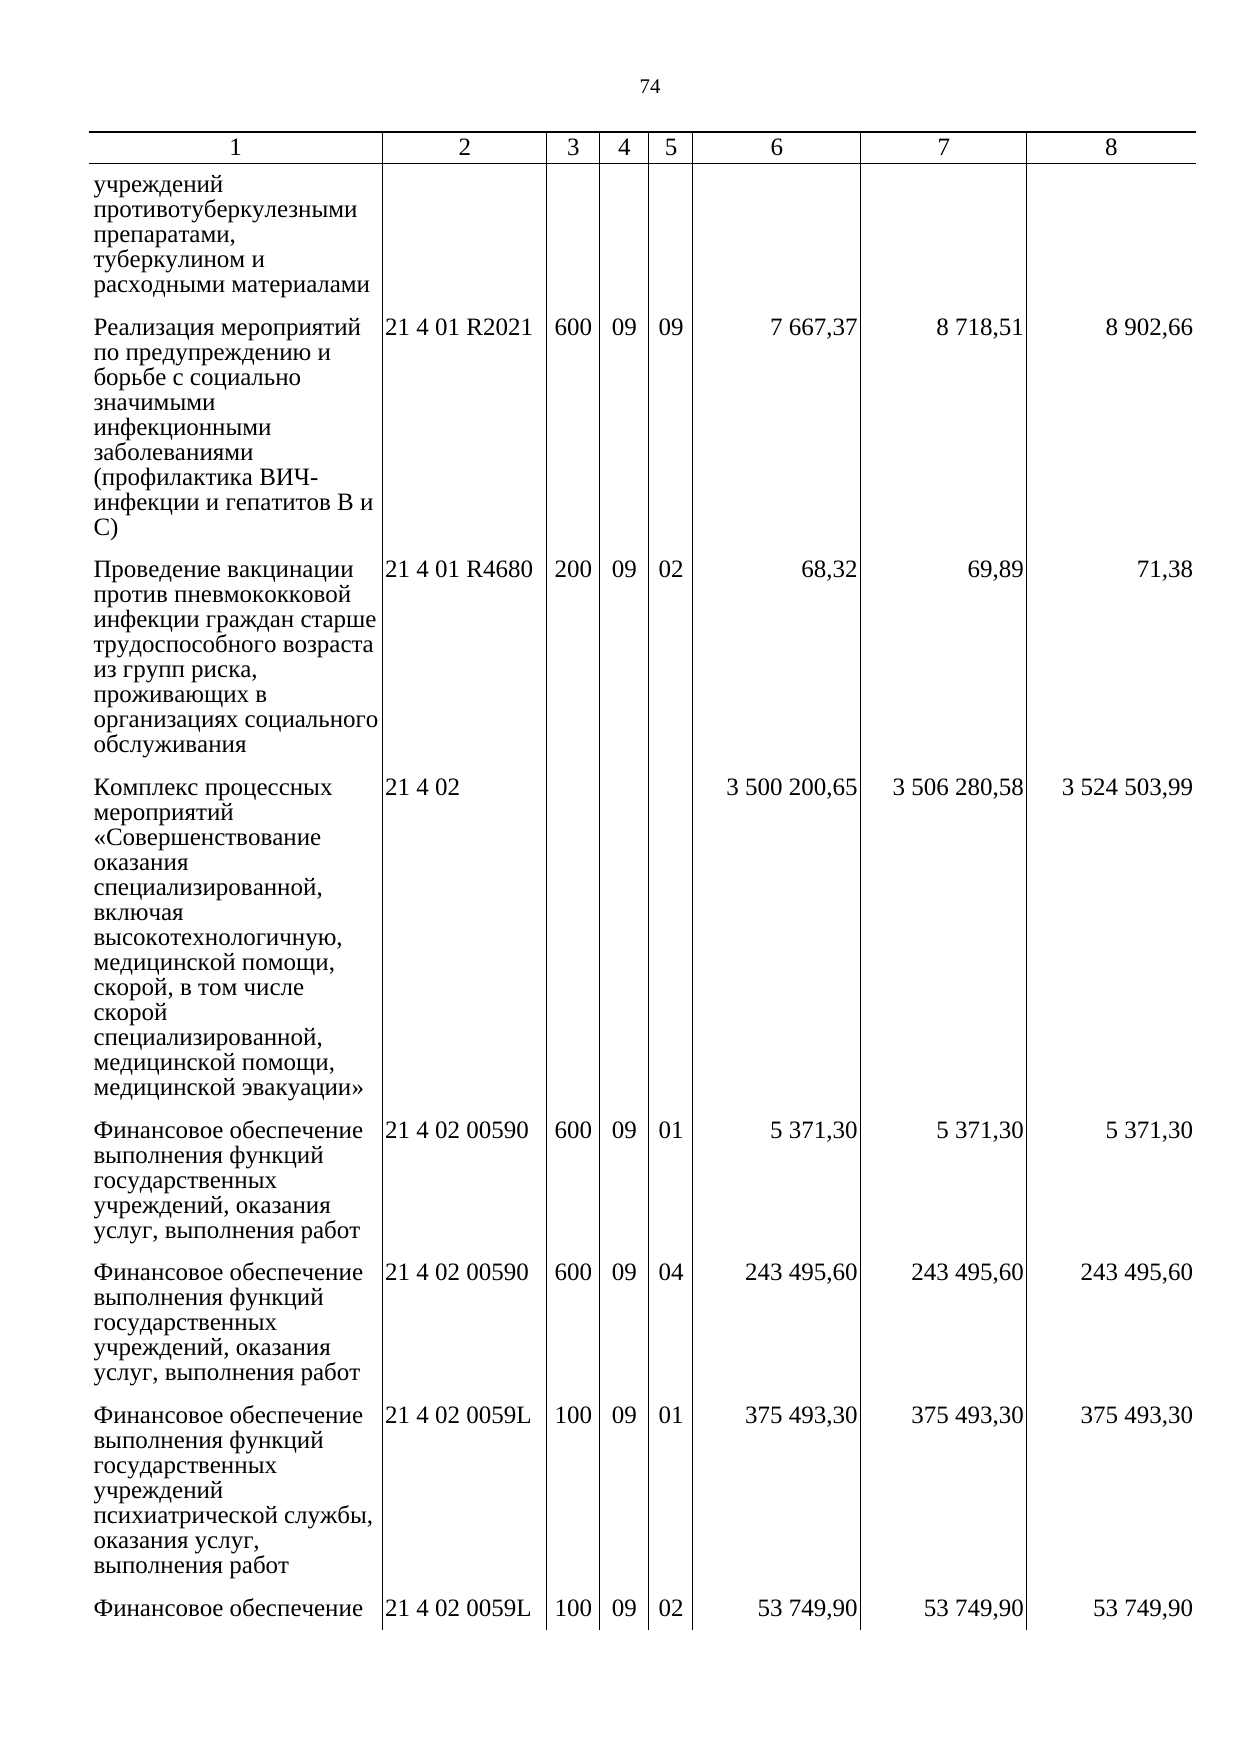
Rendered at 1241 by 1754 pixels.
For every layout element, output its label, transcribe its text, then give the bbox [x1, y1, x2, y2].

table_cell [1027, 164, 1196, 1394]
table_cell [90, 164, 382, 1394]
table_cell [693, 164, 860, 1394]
table_header 1 [89, 133, 382, 163]
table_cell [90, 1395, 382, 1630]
table_header 3 [547, 133, 599, 163]
table_header 7 [861, 133, 1026, 163]
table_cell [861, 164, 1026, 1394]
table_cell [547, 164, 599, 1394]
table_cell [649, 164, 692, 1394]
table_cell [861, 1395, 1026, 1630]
table_header 2 [383, 133, 546, 163]
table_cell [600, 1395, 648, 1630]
table_header 4 [600, 133, 648, 163]
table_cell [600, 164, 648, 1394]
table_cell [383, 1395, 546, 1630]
table_header 6 [693, 133, 860, 163]
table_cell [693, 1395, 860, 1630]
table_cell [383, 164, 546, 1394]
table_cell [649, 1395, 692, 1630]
table_header 8 [1027, 133, 1196, 163]
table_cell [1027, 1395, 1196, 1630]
table_header 5 [649, 133, 692, 163]
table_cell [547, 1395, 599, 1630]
